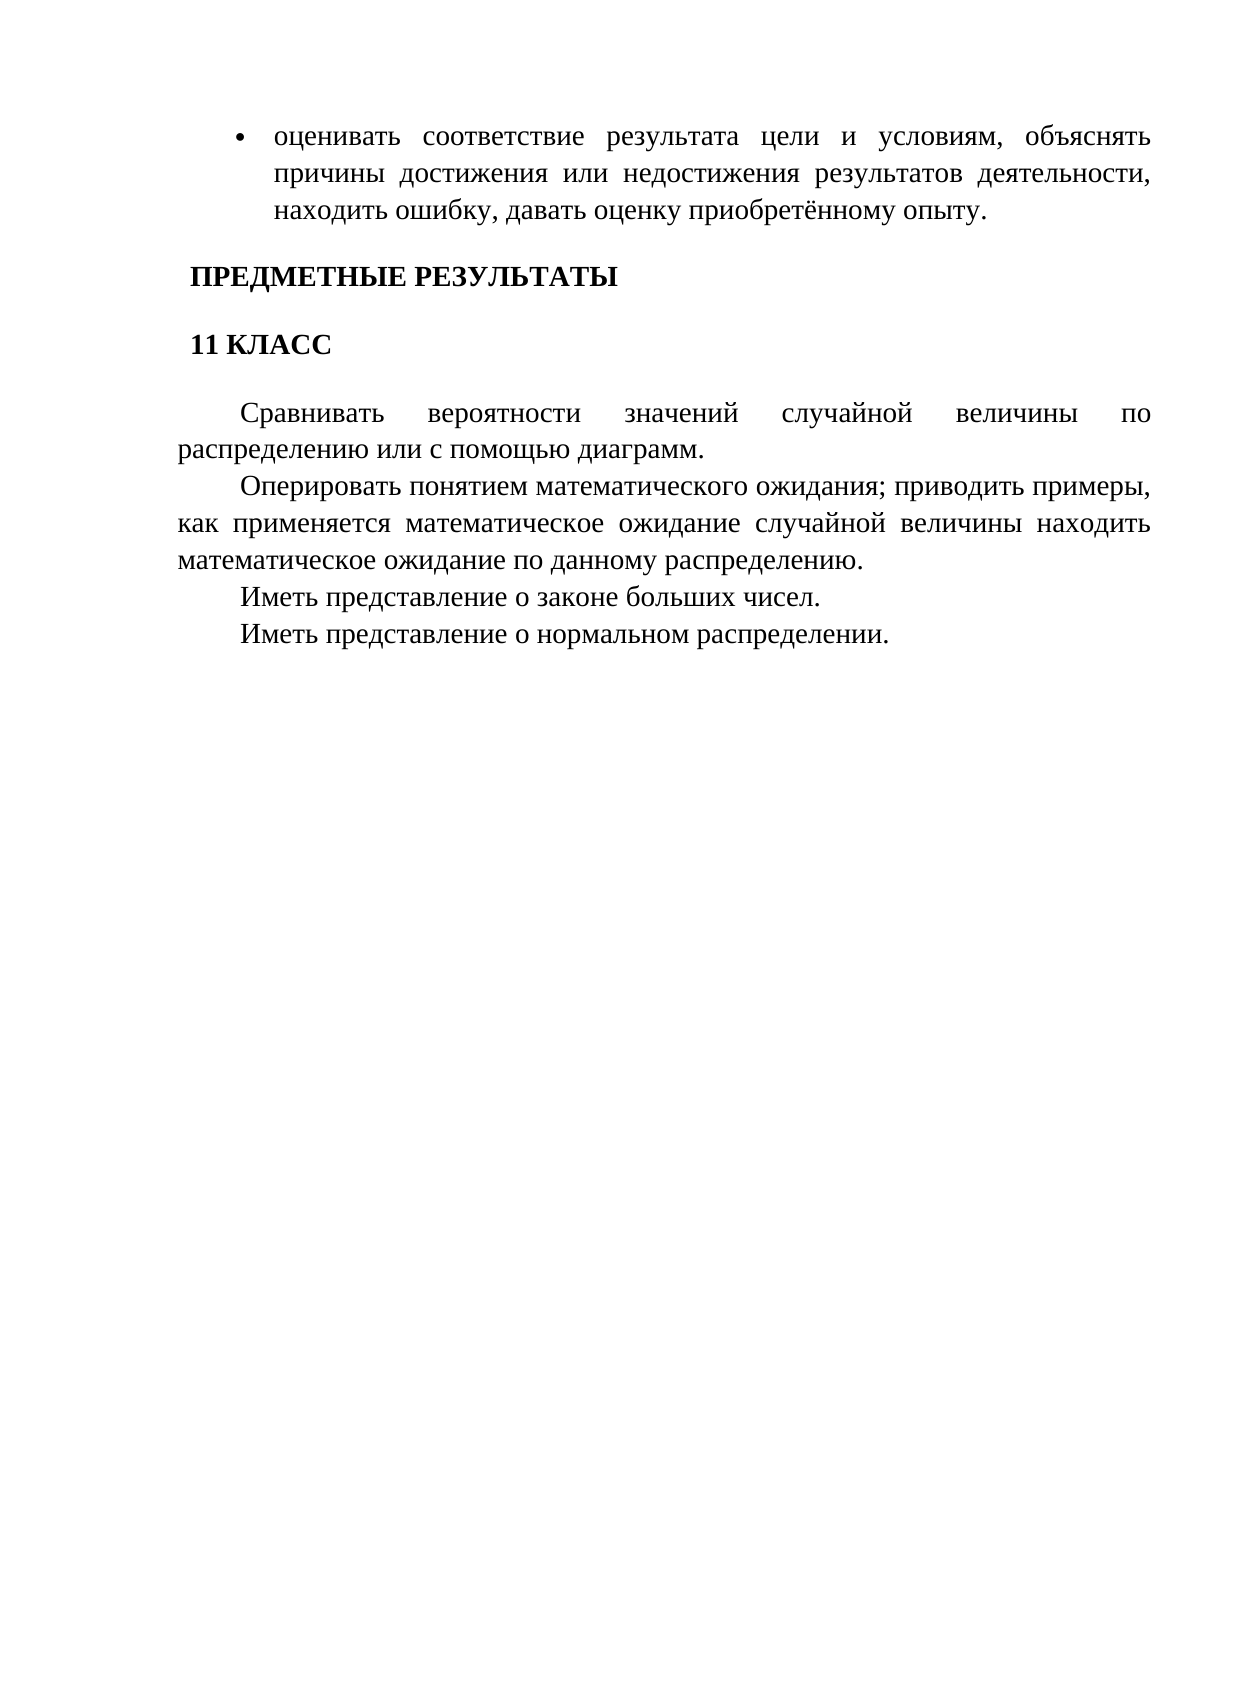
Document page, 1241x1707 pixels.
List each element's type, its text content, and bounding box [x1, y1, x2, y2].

list оценивать соответствие результата цели и условиям, объяснять причины достижения или недостижения результатов деятельности, находить ошибку, давать оценку приобретённому опыту. [236, 118, 1152, 225]
text Иметь представление о законе больших чисел. [177, 579, 1152, 613]
text Иметь представление о нормальном распределении. [177, 616, 1152, 649]
text 11 КЛАСС [190, 327, 1152, 361]
text Сравнивать вероятности значений случайной величины по распределению или с помощью диаграмм. [177, 395, 1152, 465]
text ПРЕДМЕТНЫЕ РЕЗУЛЬТАТЫ [190, 259, 1152, 293]
text Оперировать понятием математического ожидания; приводить примеры, как применяется математическое ожидание случайной величины находить математическое ожидание по данному распределению. [177, 468, 1152, 576]
